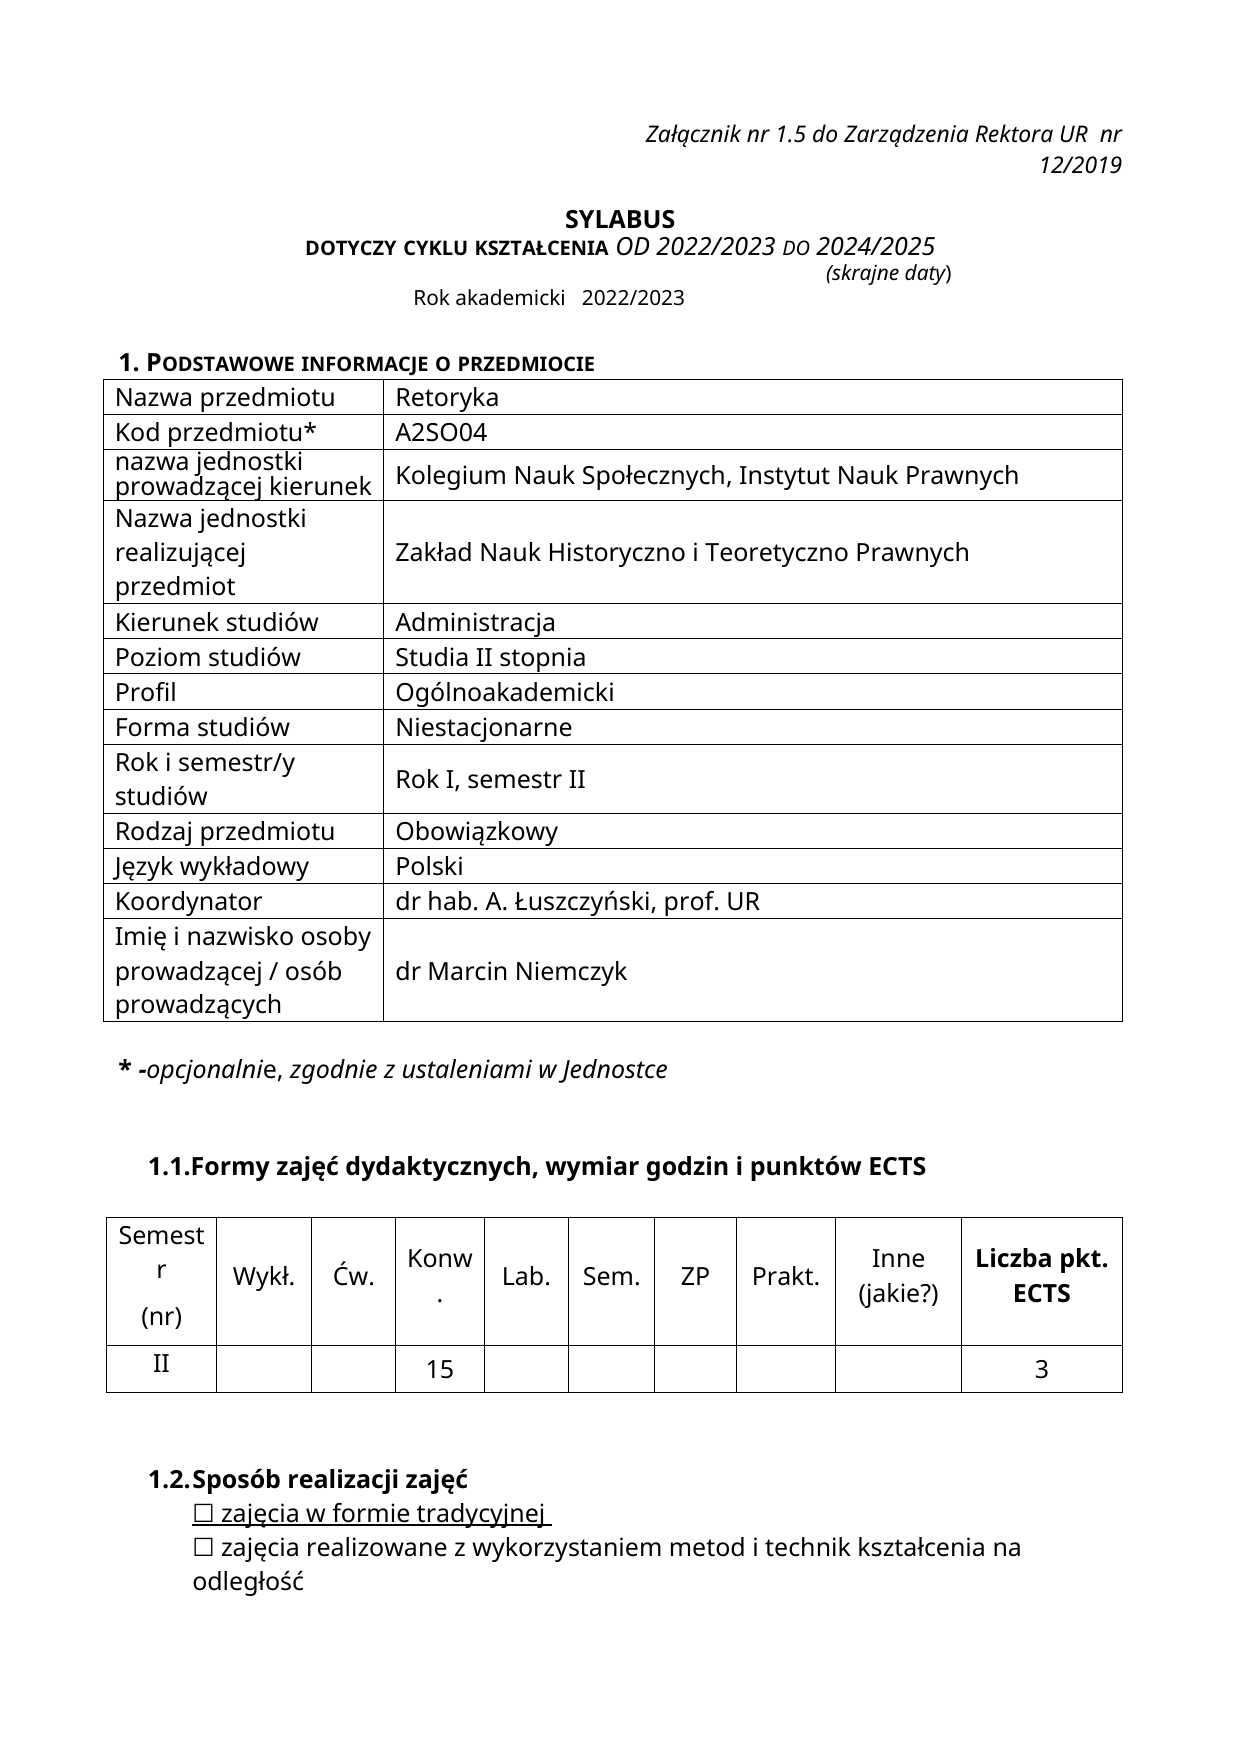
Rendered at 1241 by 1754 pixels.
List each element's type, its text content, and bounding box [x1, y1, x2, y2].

table_cell Obowiązkowy [384, 814, 1122, 848]
table_cell Profil [104, 674, 383, 708]
table_cell [836, 1346, 961, 1392]
table_cell Rodzaj przedmiotu [104, 814, 383, 848]
table_cell 15 [396, 1346, 484, 1392]
table_cell [485, 1346, 568, 1392]
table_cell Forma studiów [104, 710, 383, 743]
table_cell A2SO04 [384, 415, 1122, 449]
table_cell Nazwa jednostki realizującej przedmiot [104, 501, 383, 603]
table_cell Studia II stopnia [384, 639, 1122, 673]
text (skrajne daty) [118, 261, 1122, 286]
table_cell II [107, 1346, 216, 1392]
table_header Nazwa przedmiotu [104, 380, 383, 414]
table_cell [569, 1346, 654, 1392]
table_cell Niestacjonarne [384, 710, 1122, 743]
table_cell [655, 1346, 736, 1392]
text SYLABUS [118, 201, 1122, 236]
table_cell Koordynator [104, 884, 383, 918]
text * -opcjonalnie, zgodnie z ustaleniami w Jednostce [118, 1051, 1122, 1086]
table_header Wykł. [217, 1218, 311, 1345]
table_header Liczba pkt. ECTS [962, 1218, 1122, 1345]
table_cell Rok I, semestr II [384, 745, 1122, 813]
table_cell Administracja [384, 604, 1122, 638]
table_header Konw. [396, 1218, 484, 1345]
text Rok akademicki 2022/2023 [118, 286, 1122, 311]
table_cell Imię i nazwisko osoby prowadzącej / osób prowadzących [104, 919, 383, 1021]
table_header Semestr (nr) [107, 1218, 216, 1345]
table_header Inne (jakie?) [836, 1218, 961, 1345]
table_cell Polski [384, 849, 1122, 883]
table_cell Kierunek studiów [104, 604, 383, 638]
text 1.1.Formy zajęć dydaktycznych, wymiar godzin i punktów ECTS [148, 1149, 1122, 1183]
table_cell [217, 1346, 311, 1392]
table_header Lab. [485, 1218, 568, 1345]
text ☐ zajęcia realizowane z wykorzystaniem metod i technik kształcenia na odległość [192, 1529, 1122, 1598]
table_cell nazwa jednostki prowadzącej kierunek [104, 450, 383, 500]
text Załącznik nr 1.5 do Zarządzenia Rektora UR nr 12/2019 [118, 118, 1122, 181]
table_cell Rok i semestr/y studiów [104, 745, 383, 813]
table_cell 3 [962, 1346, 1122, 1392]
table_cell Ogólnoakademicki [384, 674, 1122, 708]
table_header Sem. [569, 1218, 654, 1345]
table_cell Poziom studiów [104, 639, 383, 673]
text dotyczy cyklu kształcenia OD 2022/2023 do 2024/2025 [118, 236, 1122, 261]
text 1.2. Sposób realizacji zajęć [148, 1461, 1122, 1496]
table_cell [312, 1346, 395, 1392]
table_header Retoryka [384, 380, 1122, 414]
table_cell [737, 1346, 835, 1392]
table_cell dr Marcin Niemczyk [384, 919, 1122, 1021]
table_cell Zakład Nauk Historyczno i Teoretyczno Prawnych [384, 501, 1122, 603]
table_header Ćw. [312, 1218, 395, 1345]
table_cell Język wykładowy [104, 849, 383, 883]
table_header ZP [655, 1218, 736, 1345]
table_cell dr hab. A. Łuszczyński, prof. UR [384, 884, 1122, 918]
table_header Prakt. [737, 1218, 835, 1345]
table_cell Kod przedmiotu* [104, 415, 383, 449]
text 1. Podstawowe informacje o przedmiocie [118, 344, 1122, 379]
text ☐ zajęcia w formie tradycyjnej [192, 1496, 1122, 1529]
table_cell Kolegium Nauk Społecznych, Instytut Nauk Prawnych [384, 450, 1122, 500]
